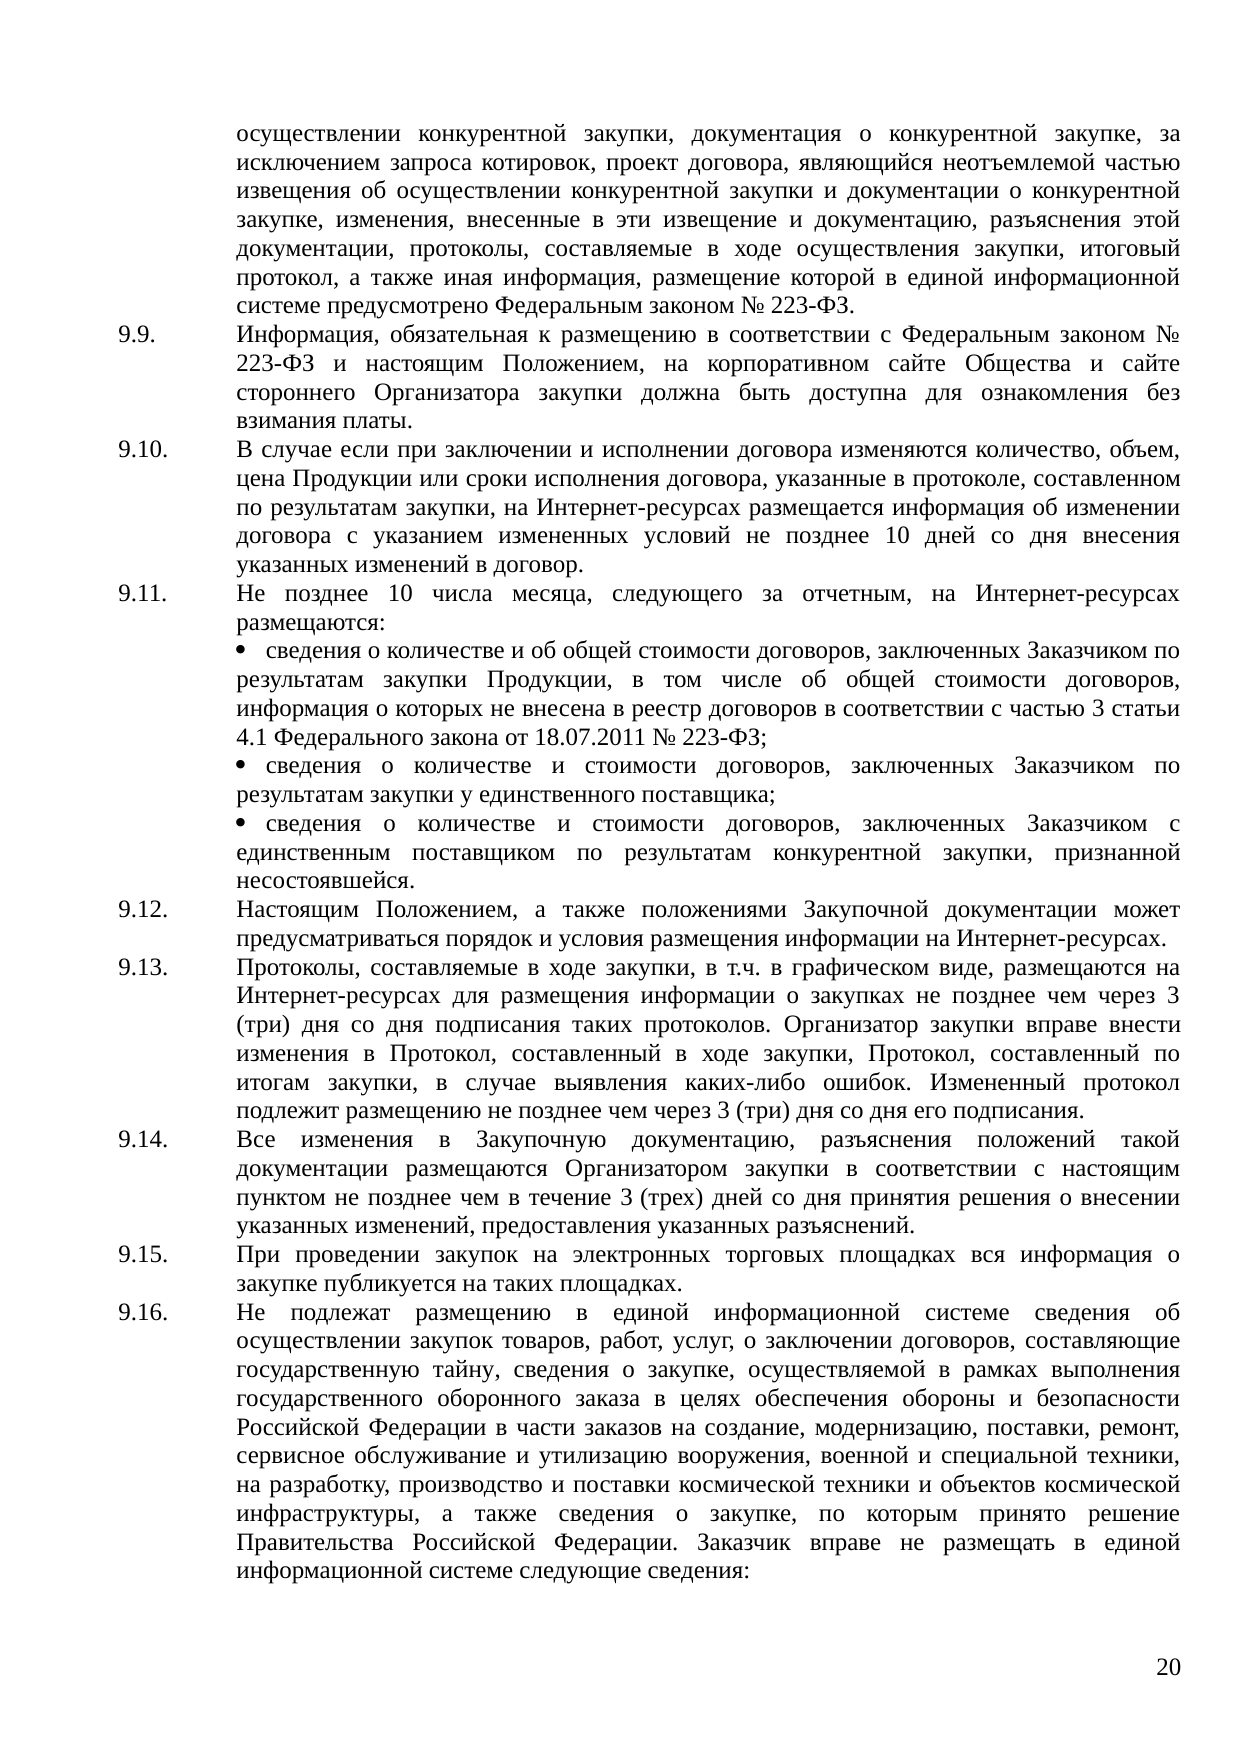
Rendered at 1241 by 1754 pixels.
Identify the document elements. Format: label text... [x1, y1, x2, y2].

list В случае если при заключении и исполнении договора изменяются количество, объем, цена Продукции или сроки исполнения договора, указанные в протоколе, составленном по результатам закупки, на Интернет-ресурсах размещается информация об изменении договора с указанием измененных условий не позднее 10 дней со дня внесения указанных изменений в договор. [118, 434, 1181, 578]
list Не подлежат размещению в единой информационной системе сведения об осуществлении закупок товаров, работ, услуг, о заключении договоров, составляющие государственную тайну, сведения о закупке, осуществляемой в рамках выполнения государственного оборонного заказа в целях обеспечения обороны и безопасности Российской Федерации в части заказов на создание, модернизацию, поставки, ремонт, сервисное обслуживание и утилизацию вооружения, военной и специальной техники, на разработку, производство и поставки космической техники и объектов космической инфраструктуры, а также сведения о закупке, по которым принято решение Правительства Российской Федерации. Заказчик вправе не размещать в единой информационной системе следующие сведения: [118, 1297, 1181, 1584]
list Настоящим Положением, а также положениями Закупочной документации может предусматриваться порядок и условия размещения информации на Интернет-ресурсах. [118, 894, 1181, 952]
list Не позднее 10 числа месяца, следующего за отчетным, на Интернет-ресурсах размещаются: [118, 578, 1181, 636]
list Все изменения в Закупочную документацию, разъяснения положений такой документации размещаются Организатором закупки в соответствии с настоящим пунктом не позднее чем в течение 3 (трех) дней со дня принятия решения о внесении указанных изменений, предоставления указанных разъяснений. [118, 1124, 1181, 1239]
list сведения о количестве и стоимости договоров, заключенных Заказчиком с единственным поставщиком по результатам конкурентной закупки, признанной несостоявшейся. [236, 808, 1181, 894]
list сведения о количестве и стоимости договоров, заключенных Заказчиком по результатам закупки у единственного поставщика; [236, 751, 1181, 808]
list При проведении закупок на электронных торговых площадках вся информация о закупке публикуется на таких площадках. [118, 1239, 1181, 1297]
list сведения о количестве и об общей стоимости договоров, заключенных Заказчиком по результатам закупки Продукции, в том числе об общей стоимости договоров, информация о которых не внесена в реестр договоров в соответствии с частью 3 статьи 4.1 Федерального закона от 18.07.2011 № 223-ФЗ; [236, 636, 1181, 751]
list Протоколы, составляемые в ходе закупки, в т.ч. в графическом виде, размещаются на Интернет-ресурсах для размещения информации о закупках не позднее чем через 3 (три) дня со дня подписания таких протоколов. Организатор закупки вправе внести изменения в Протокол, составленный в ходе закупки, Протокол, составленный по итогам закупки, в случае выявления каких-либо ошибок. Измененный протокол подлежит размещению не позднее чем через 3 (три) дня со дня его подписания. [118, 952, 1181, 1124]
list Информация, обязательная к размещению в соответствии с Федеральным законом № 223-ФЗ и настоящим Положением, на корпоративном сайте Общества и сайте стороннего Организатора закупки должна быть доступна для ознакомления без взимания платы. [118, 319, 1181, 434]
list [118, 118, 1181, 319]
